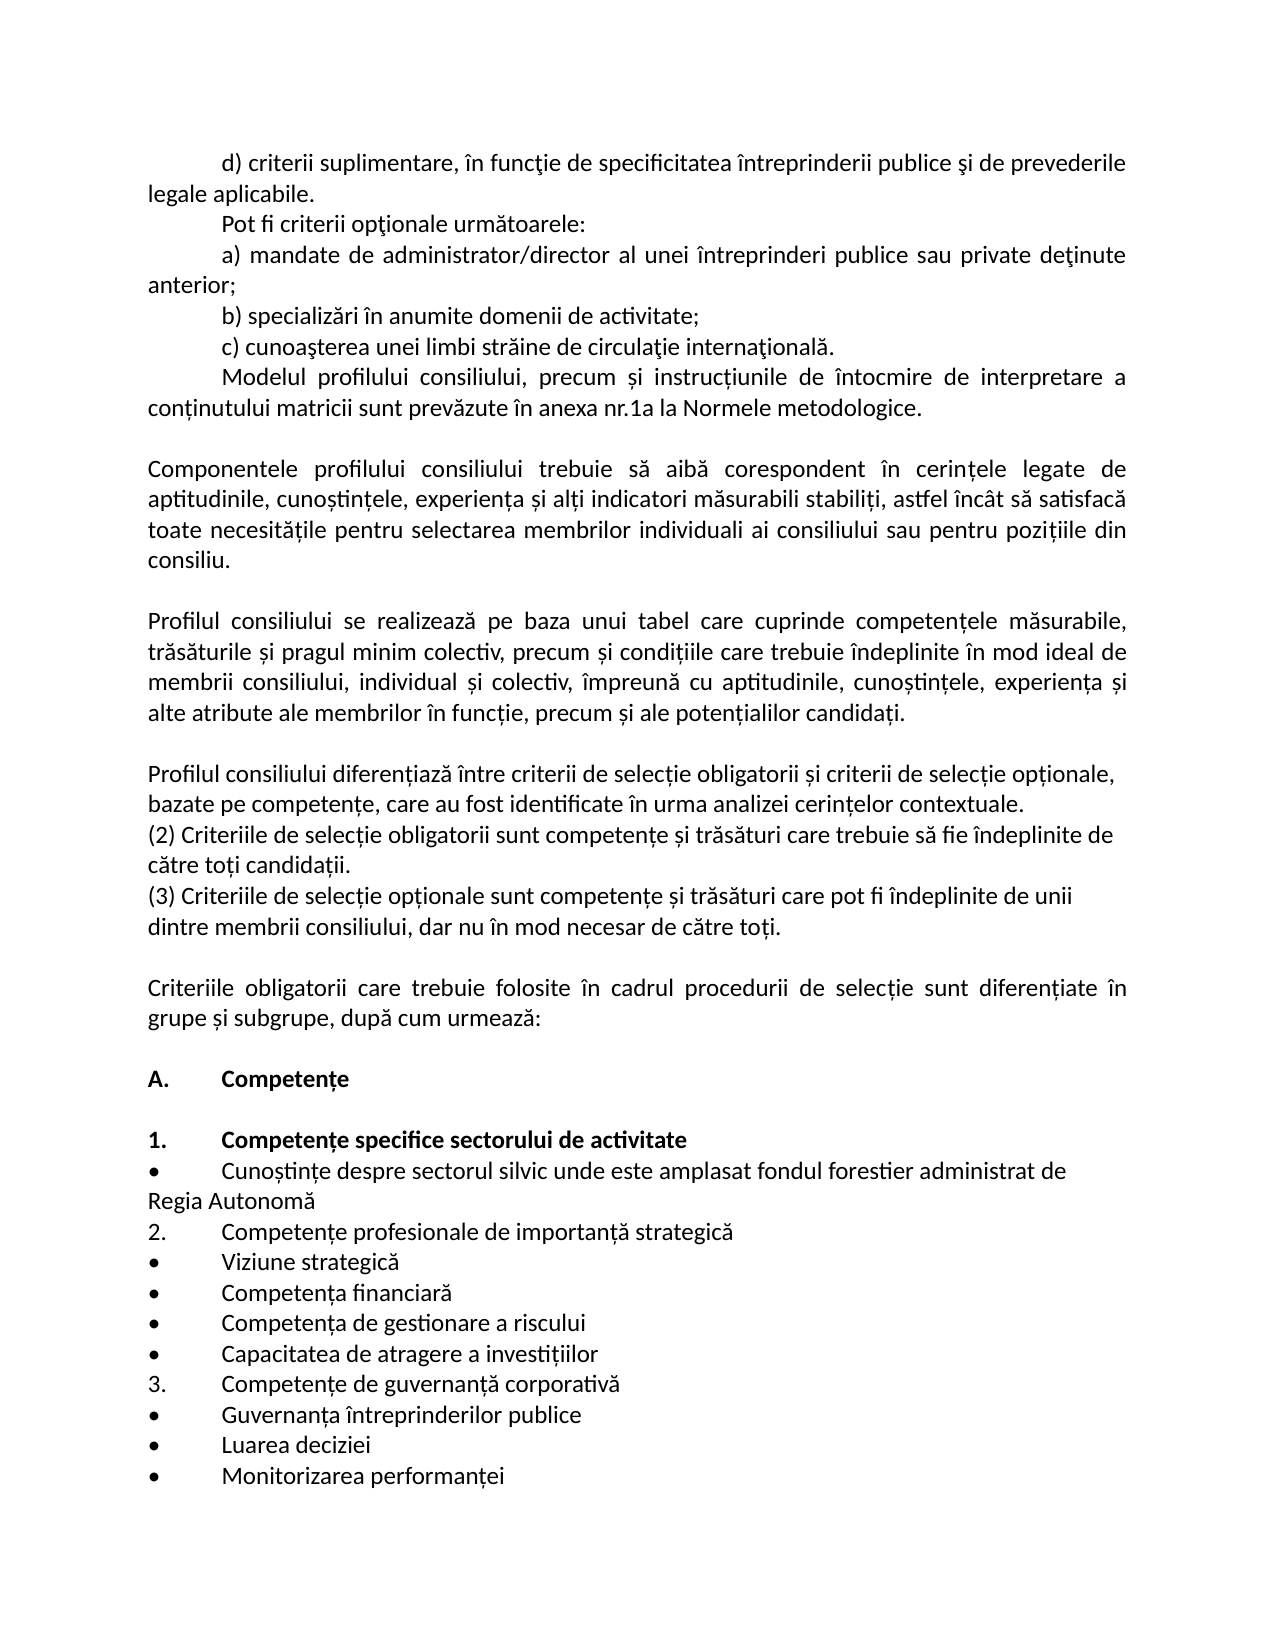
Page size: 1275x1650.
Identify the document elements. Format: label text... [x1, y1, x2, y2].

text • Luarea deciziei [148, 1429, 1127, 1460]
text (2) Criteriile de selecţie obligatorii sunt competenţe şi trăsături care trebuie să fie îndeplinite de către toţi candidaţii. [148, 819, 1127, 880]
text 3. Competențe de guvernanţă corporativă [148, 1368, 1127, 1399]
text • Capacitatea de atragere a investiţiilor [148, 1338, 1127, 1368]
text • Monitorizarea performanței [148, 1460, 1127, 1491]
text Profilul consiliului diferenţiază între criterii de selecţie obligatorii şi criterii de selecţie opţionale, bazate pe competenţe, care au fost identificate în urma analizei cerinţelor contextuale. [148, 758, 1127, 819]
text a) mandate de administrator/director al unei întreprinderi publice sau private deţinute anterior; [148, 239, 1127, 300]
text Pot fi criterii opţionale următoarele: [148, 209, 1127, 239]
text c) cunoaşterea unei limbi străine de circulaţie internaţională. [148, 331, 1127, 361]
text b) specializări în anumite domenii de activitate; [148, 300, 1127, 331]
text 2. Competenţe profesionale de importanţă strategică [148, 1216, 1127, 1246]
text Componentele profilului consiliului trebuie să aibă corespondent în cerinţele legate de aptitudinile, cunoştinţele, experienţa şi alţi indicatori măsurabili stabiliţi, astfel încât să satisfacă toate necesităţile pentru selectarea membrilor individuali ai consiliului sau pentru poziţiile din consiliu. [148, 453, 1127, 575]
text Profilul consiliului se realizează pe baza unui tabel care cuprinde competenţele măsurabile, trăsăturile şi pragul minim colectiv, precum şi condiţiile care trebuie îndeplinite în mod ideal de membrii consiliului, individual şi colectiv, împreună cu aptitudinile, cunoştinţele, experienţa şi alte atribute ale membrilor în funcţie, precum şi ale potenţialilor candidaţi. [148, 605, 1127, 727]
text Criteriile obligatorii care trebuie folosite în cadrul procedurii de selecţie sunt diferenţiate în grupe şi subgrupe, după cum urmează: [148, 972, 1127, 1033]
text • Guvernanța întreprinderilor publice [148, 1399, 1127, 1429]
text • Viziune strategică [148, 1246, 1127, 1277]
text A. Competențe [148, 1063, 1127, 1094]
text d) criterii suplimentare, în funcţie de specificitatea întreprinderii publice şi de prevederile legale aplicabile. [148, 148, 1127, 209]
text (3) Criteriile de selecţie opţionale sunt competenţe şi trăsături care pot fi îndeplinite de unii dintre membrii consiliului, dar nu în mod necesar de către toţi. [148, 880, 1127, 941]
text • Cunoştinţe despre sectorul silvic unde este amplasat fondul forestier administrat de Regia Autonomă [148, 1155, 1127, 1216]
text • Competenţa financiară [148, 1277, 1127, 1307]
text Modelul profilului consiliului, precum și instrucțiunile de întocmire de interpretare a conținutului matricii sunt prevăzute în anexa nr.1a la Normele metodologice. [148, 361, 1127, 422]
text • Competenţa de gestionare a riscului [148, 1307, 1127, 1338]
text 1. Competențe specifice sectorului de activitate [148, 1124, 1127, 1155]
